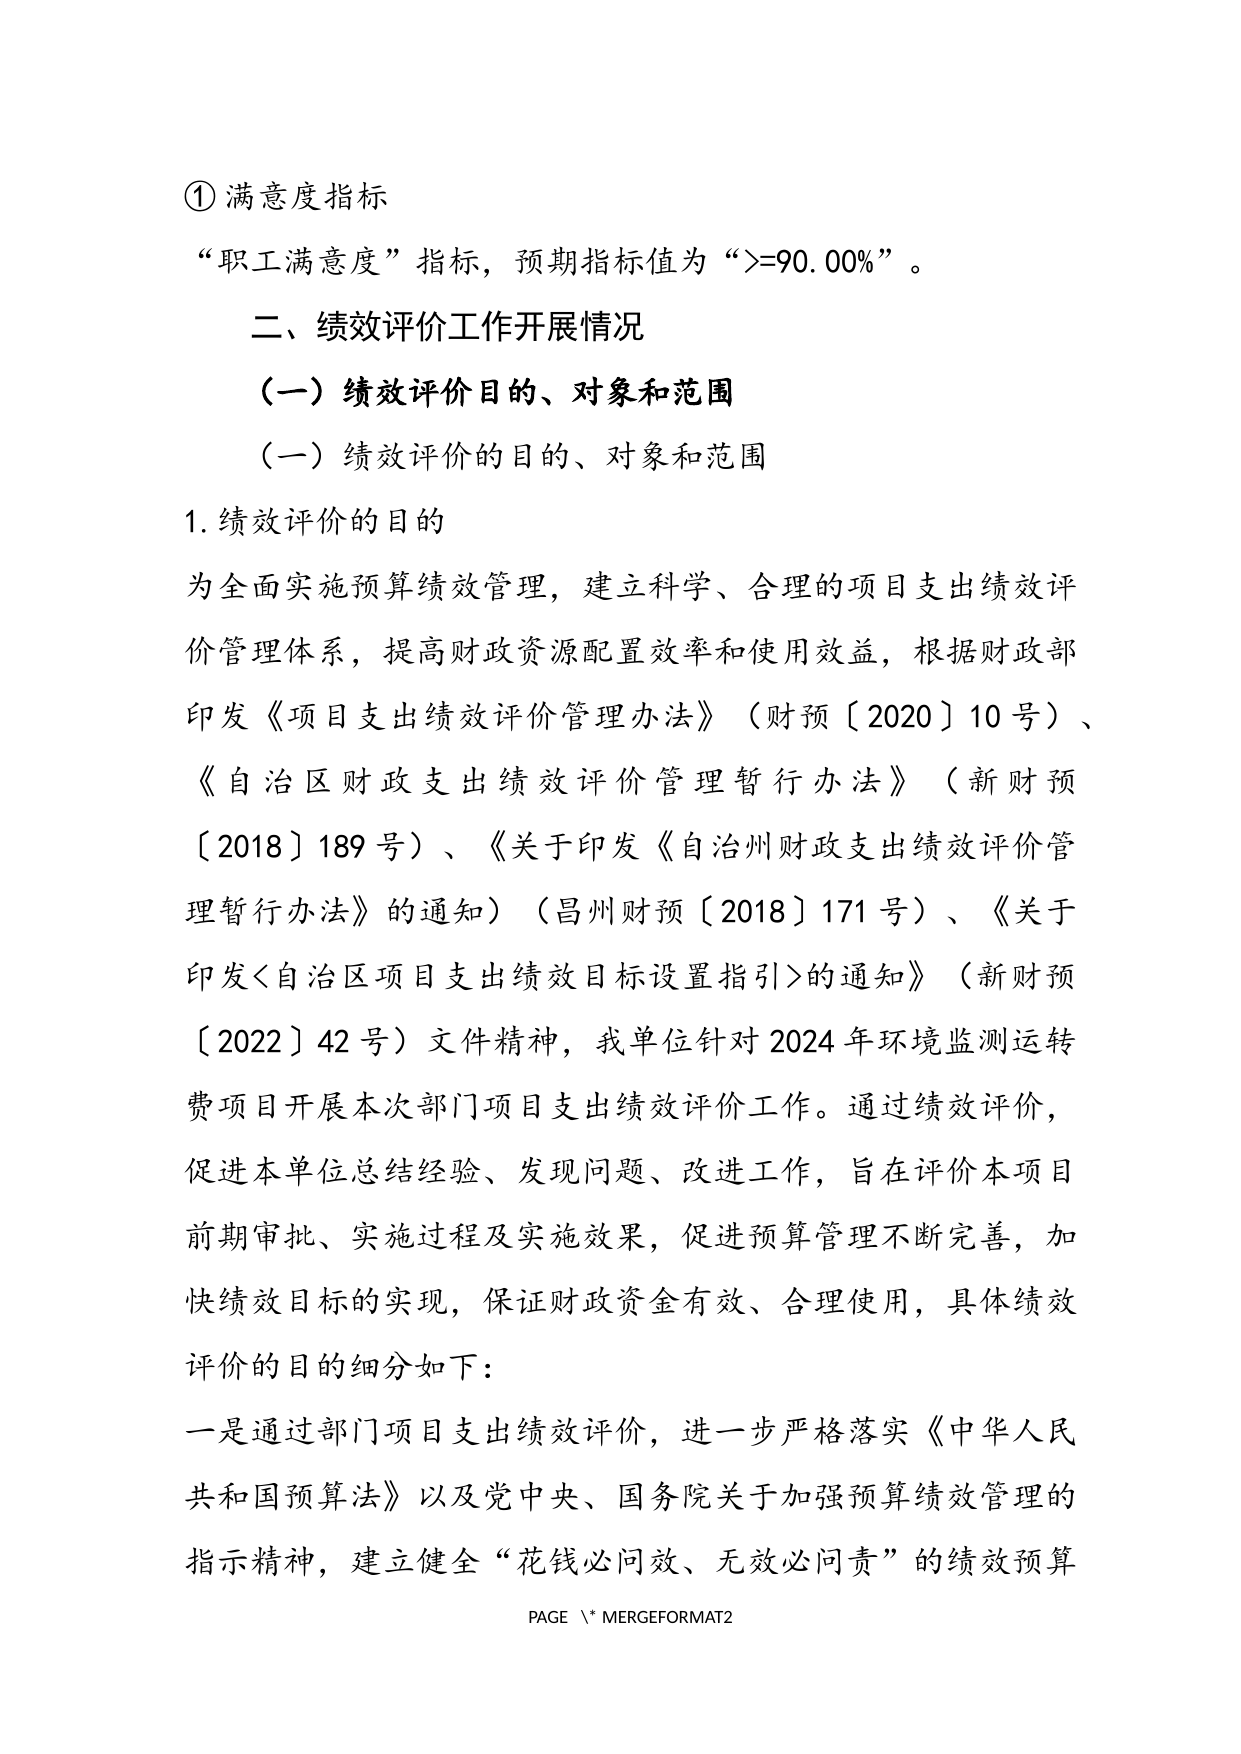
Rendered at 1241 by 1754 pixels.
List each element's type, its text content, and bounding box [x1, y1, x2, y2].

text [183, 162, 1078, 292]
text 二、绩效评价工作开展情况 [183, 292, 1078, 357]
text （一）绩效评价目的、对象和范围 [183, 357, 1078, 422]
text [183, 422, 1078, 1592]
